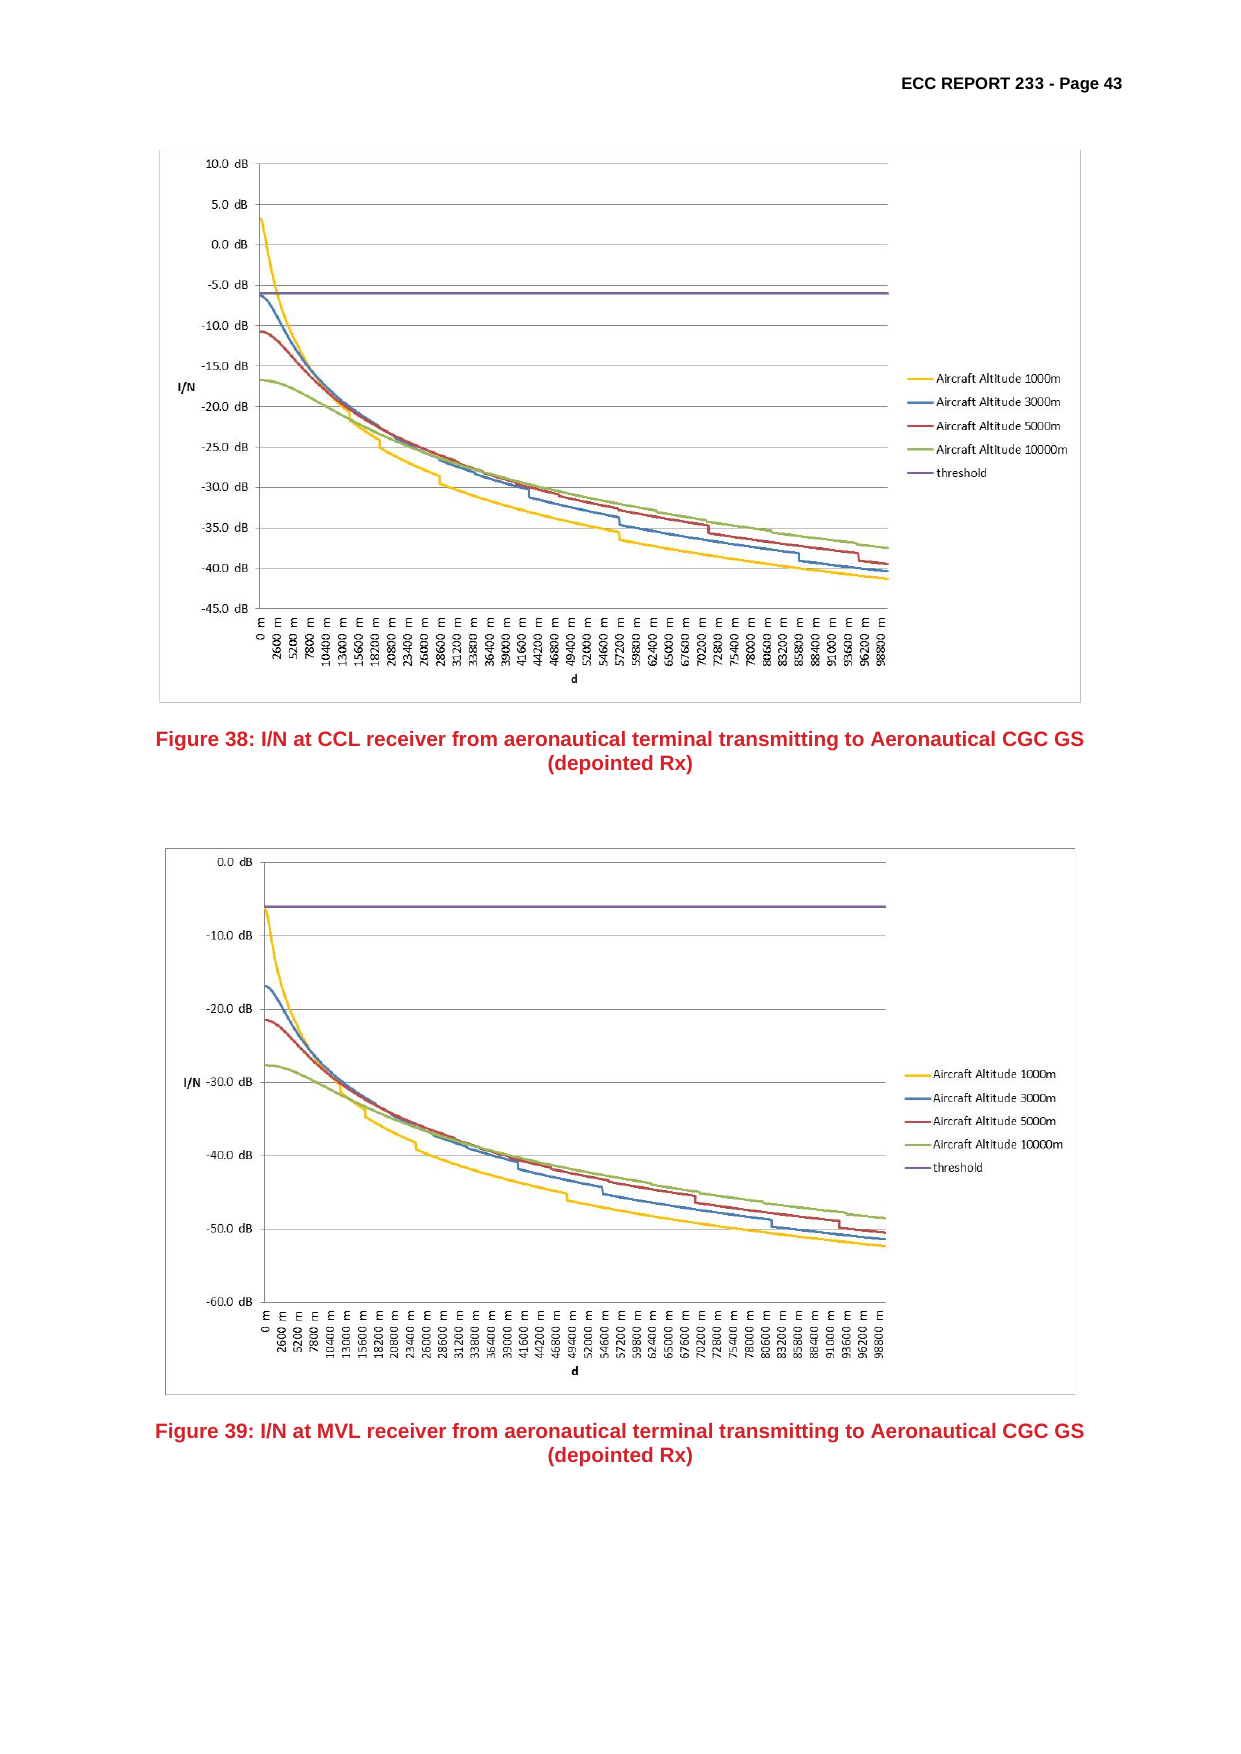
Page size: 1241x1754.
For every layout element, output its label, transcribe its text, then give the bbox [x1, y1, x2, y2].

picture [165, 848, 1076, 1395]
picture [159, 150, 1081, 703]
text Figure 38: I/N at CCL receiver from aeronautical terminal transmitting to Aeronautical CGC GS (depointed Rx) [118, 727, 1122, 775]
text Figure 39: I/N at MVL receiver from aeronautical terminal transmitting to Aeronautical CGC GS (depointed Rx) [118, 1419, 1122, 1467]
